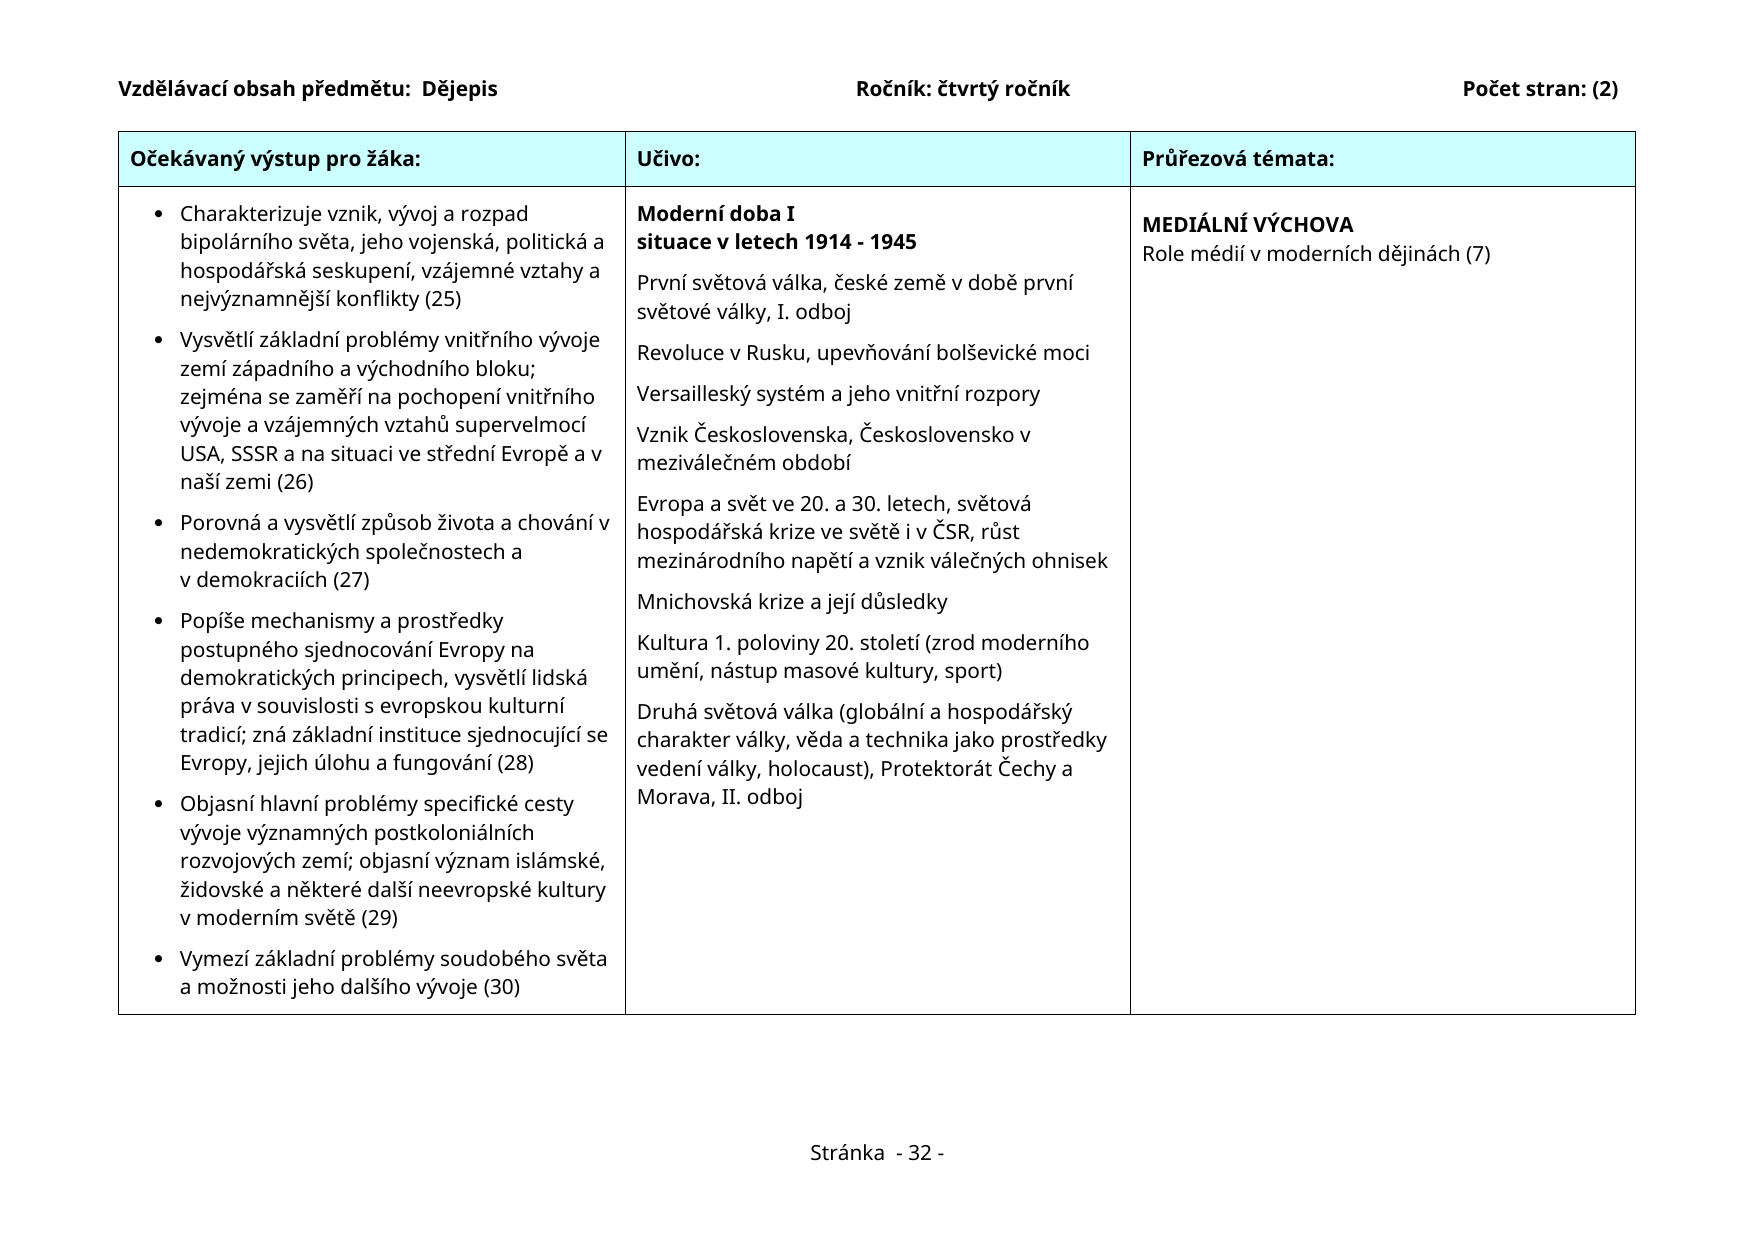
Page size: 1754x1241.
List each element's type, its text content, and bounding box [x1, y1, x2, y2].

table_header Očekávaný výstup pro žáka: [119, 132, 625, 186]
table_cell Moderní doba I situace v letech 1914 - 1945 První světová válka, české země v době první světové války, I. odboj Revoluce v Rusku, upevňování bolševické moci Versailleský systém a jeho vnitřní rozpory Vznik Československa, Československo v meziválečném období Evropa a svět ve 30. letech, světová hospodářská krize ve světě i v ČSR, růst mezinárodního napětí a vznik válečných ohnisek Mnichovská krize a její důsledky Kultura 1. poloviny 20. století (zrod moderního umění, nástup masové kultury, sport) Druhá světová válka (globální a hospodářský charakter války, věda a technika jako prostředky vedení války, holocaust), Protektorát Čechy a Morava, II. odboj [626, 187, 1130, 1013]
table_cell MEDIÁLNÍ VÝCHOVA Role médií v moderních dějinách (7) [1131, 187, 1635, 1013]
table_header Průřezová témata: [1131, 132, 1635, 186]
table_cell Charakterizuje vznik, vývoj a rozpad bipolárního světa, jeho vojenská, politická a hospodářská seskupení, vzájemné vztahy a nejvýznamnější konflikty (25) Vysvětlí základní problémy vnitřního vývoje zemí západního a východního bloku; zejména se zaměří na pochopení vnitřního vývoje a vzájemných vztahů supervelmocí USA, SSSR a na situaci ve střední Evropě a v naší zemi (26) Porovná a vysvětlí způsob života a chování v nedemokratických společnostech a v demokraciích (27) Popíše mechanismy a prostředky postupného sjednocování Evropy na demokratických principech, vysvětlí lidská práva v souvislosti s evropskou kulturní tradicí; zná základní instituce sjednocující se Evropy, jejich úlohu a fungování (28) Objasní hlavní problémy specifické cesty vývoje významných postkoloniálních rozvojových zemí; objasní význam islámské, židovské a některé další neevropské kultury v moderním světě (29) Vymezí základní problémy soudobého světa a možnosti jeho dalšího vývoje (30) [119, 187, 625, 1013]
table_header Učivo: [626, 132, 1130, 186]
